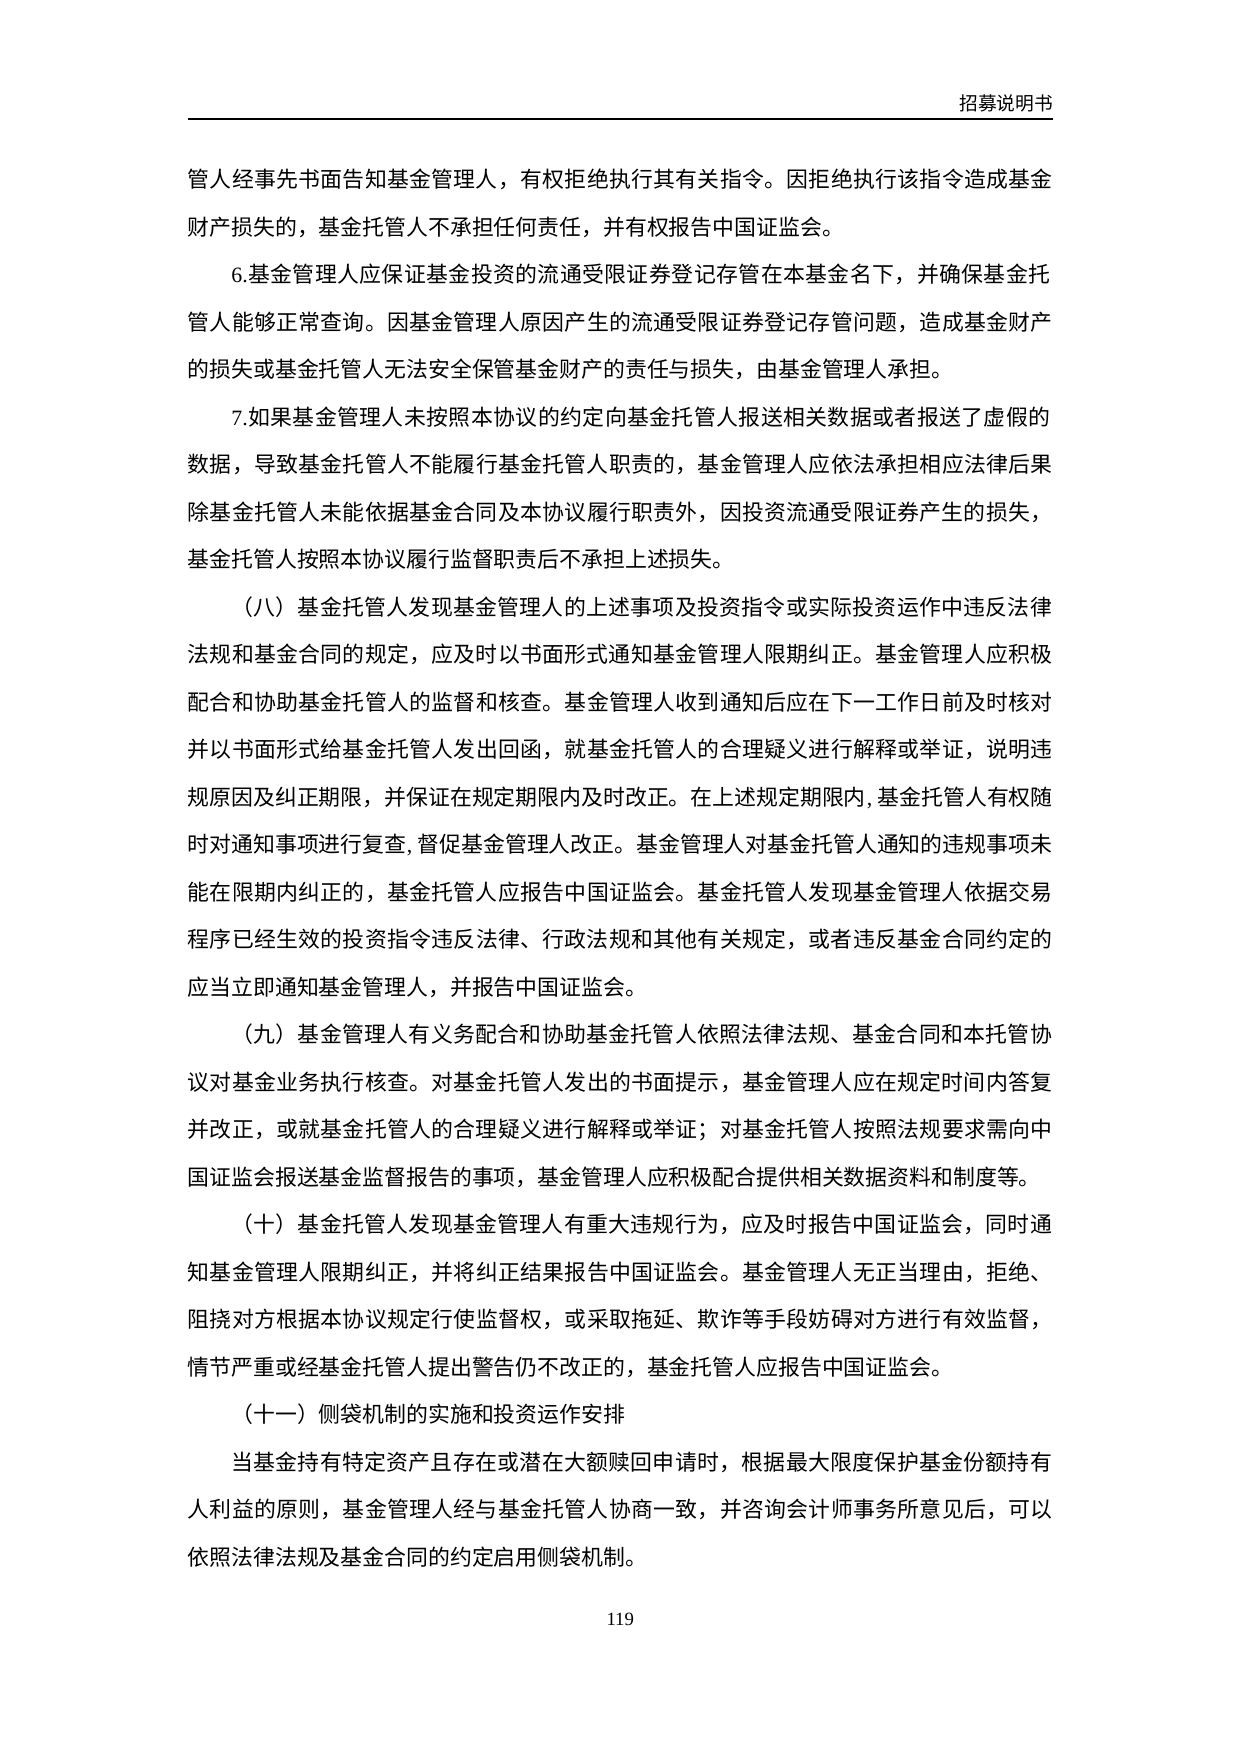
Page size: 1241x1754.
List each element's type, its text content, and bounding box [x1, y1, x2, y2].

text （十）基金托管人发现基金管理人有重大违规行为，应及时报告中国证监会，同时通知基金管理人限期纠正，并将纠正结果报告中国证监会。基金管理人无正当理由，拒绝、阻挠对方根据本协议规定行使监督权，或采取拖延、欺诈等手段妨碍对方进行有效监督，情节严重或经基金托管人提出警告仍不改正的，基金托管人应报告中国证监会。 [187, 1207, 1053, 1381]
text （八）基金托管人发现基金管理人的上述事项及投资指令或实际投资运作中违反法律法规和基金合同的规定，应及时以书面形式通知基金管理人限期纠正。基金管理人应积极配合和协助基金托管人的监督和核查。基金管理人收到通知后应在下一工作日前及时核对并以书面形式给基金托管人发出回函，就基金托管人的合理疑义进行解释或举证，说明违规原因及纠正期限，并保证在规定期限内及时改正。在上述规定期限内, 基金托管人有权随时对通知事项进行复查, 督促基金管理人改正。基金管理人对基金托管人通知的违规事项未能在限期内纠正的，基金托管人应报告中国证监会。基金托管人发现基金管理人依据交易程序已经生效的投资指令违反法律、行政法规和其他有关规定，或者违反基金合同约定的，应当立即通知基金管理人，并报告中国证监会。 [187, 589, 1053, 1001]
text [187, 162, 1053, 241]
text （十一）侧袋机制的实施和投资运作安排 [187, 1397, 1053, 1429]
text 6.基金管理人应保证基金投资的流通受限证券登记存管在本基金名下，并确保基金托管人能够正常查询。因基金管理人原因产生的流通受限证券登记存管问题，造成基金财产的损失或基金托管人无法安全保管基金财产的责任与损失，由基金管理人承担。 [187, 257, 1053, 384]
text （九）基金管理人有义务配合和协助基金托管人依照法律法规、基金合同和本托管协议对基金业务执行核查。对基金托管人发出的书面提示，基金管理人应在规定时间内答复并改正，或就基金托管人的合理疑义进行解释或举证；对基金托管人按照法规要求需向中国证监会报送基金监督报告的事项，基金管理人应积极配合提供相关数据资料和制度等。 [187, 1017, 1053, 1191]
text 当基金持有特定资产且存在或潜在大额赎回申请时，根据最大限度保护基金份额持有人利益的原则，基金管理人经与基金托管人协商一致，并咨询会计师事务所意见后，可以依照法律法规及基金合同的约定启用侧袋机制。 [187, 1444, 1053, 1571]
text 7.如果基金管理人未按照本协议的约定向基金托管人报送相关数据或者报送了虚假的数据，导致基金托管人不能履行基金托管人职责的，基金管理人应依法承担相应法律后果。除基金托管人未能依据基金合同及本协议履行职责外，因投资流通受限证券产生的损失，基金托管人按照本协议履行监督职责后不承担上述损失。 [187, 399, 1053, 574]
